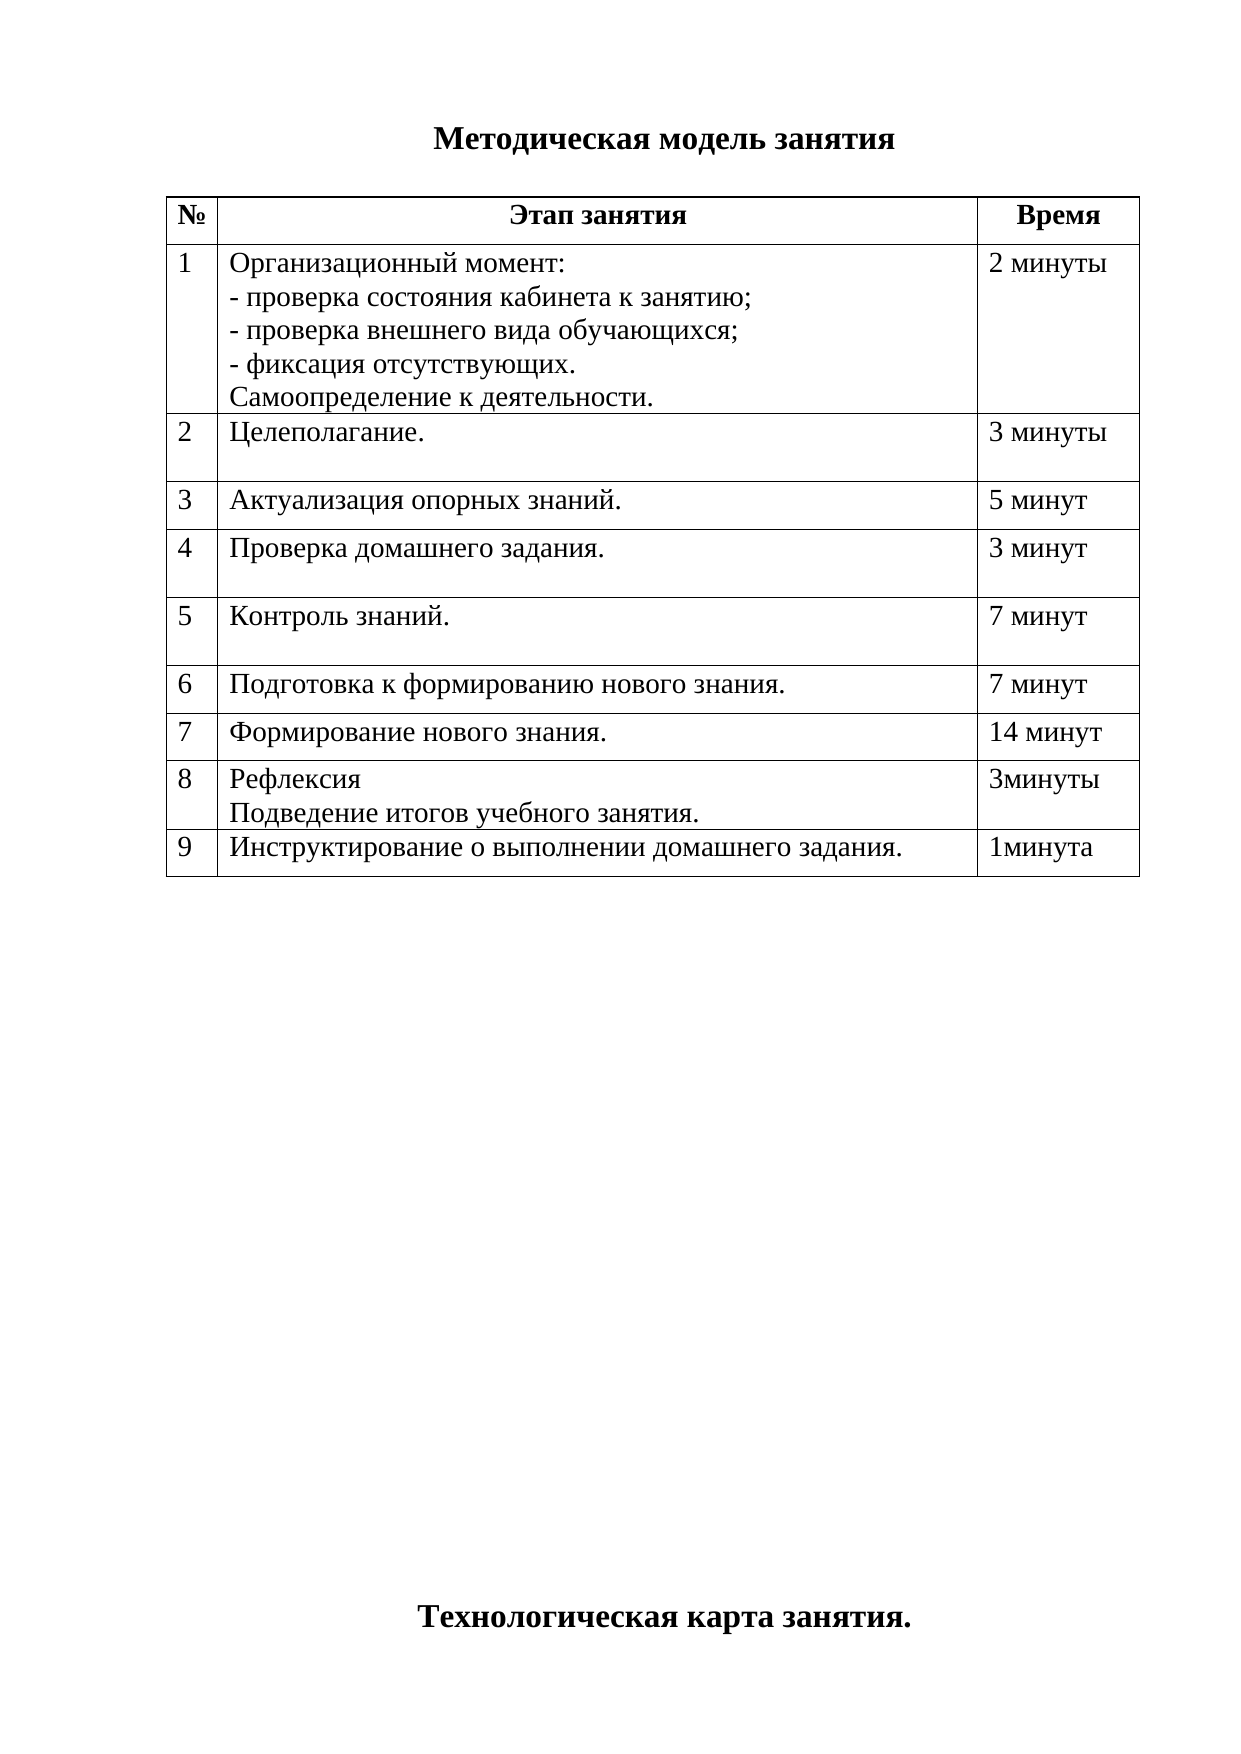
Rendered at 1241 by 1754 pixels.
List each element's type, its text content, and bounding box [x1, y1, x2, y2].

table_cell 7 [167, 714, 217, 760]
text Технологическая карта занятия. [177, 1596, 1152, 1634]
table_cell 4 [167, 530, 217, 597]
table_cell 3 минут [978, 530, 1139, 597]
table_cell 3 [167, 482, 217, 529]
table_cell 1минута [978, 830, 1139, 876]
table_cell 14 минут [978, 714, 1139, 760]
table_cell Подготовка к формированию нового знания. [218, 666, 977, 713]
table_cell Инструктирование о выполнении домашнего задания. [218, 830, 977, 876]
table_cell 6 [167, 666, 217, 713]
table_cell 7 минут [978, 598, 1139, 665]
table_cell 8 [167, 761, 217, 828]
table_cell 5 минут [978, 482, 1139, 529]
table_cell Целеполагание. [218, 414, 977, 481]
table_cell Контроль знаний. [218, 598, 977, 665]
table_cell 7 минут [978, 666, 1139, 713]
table_cell Актуализация опорных знаний. [218, 482, 977, 529]
table_header № [167, 198, 217, 244]
text Методическая модель занятия [177, 118, 1152, 156]
table_cell Рефлексия Подведение итогов учебного занятия. [218, 761, 977, 828]
table_cell Проверка домашнего задания. [218, 530, 977, 597]
table_header Время [978, 198, 1139, 244]
table_cell 3 минуты [978, 414, 1139, 481]
table_cell 2 [167, 414, 217, 481]
table_cell 5 [167, 598, 217, 665]
table_header Этап занятия [218, 198, 977, 244]
table_cell 3минуты [978, 761, 1139, 828]
table_cell Организационный момент: - проверка состояния кабинета к занятию; - проверка внешнего вида обучающихся; - фиксация отсутствующих. Самоопределение к деятельности. [218, 245, 977, 413]
table_cell Формирование нового знания. [218, 714, 977, 760]
table_cell 1 [167, 245, 217, 413]
table_cell 2 минуты [978, 245, 1139, 413]
table_cell 9 [167, 830, 217, 876]
